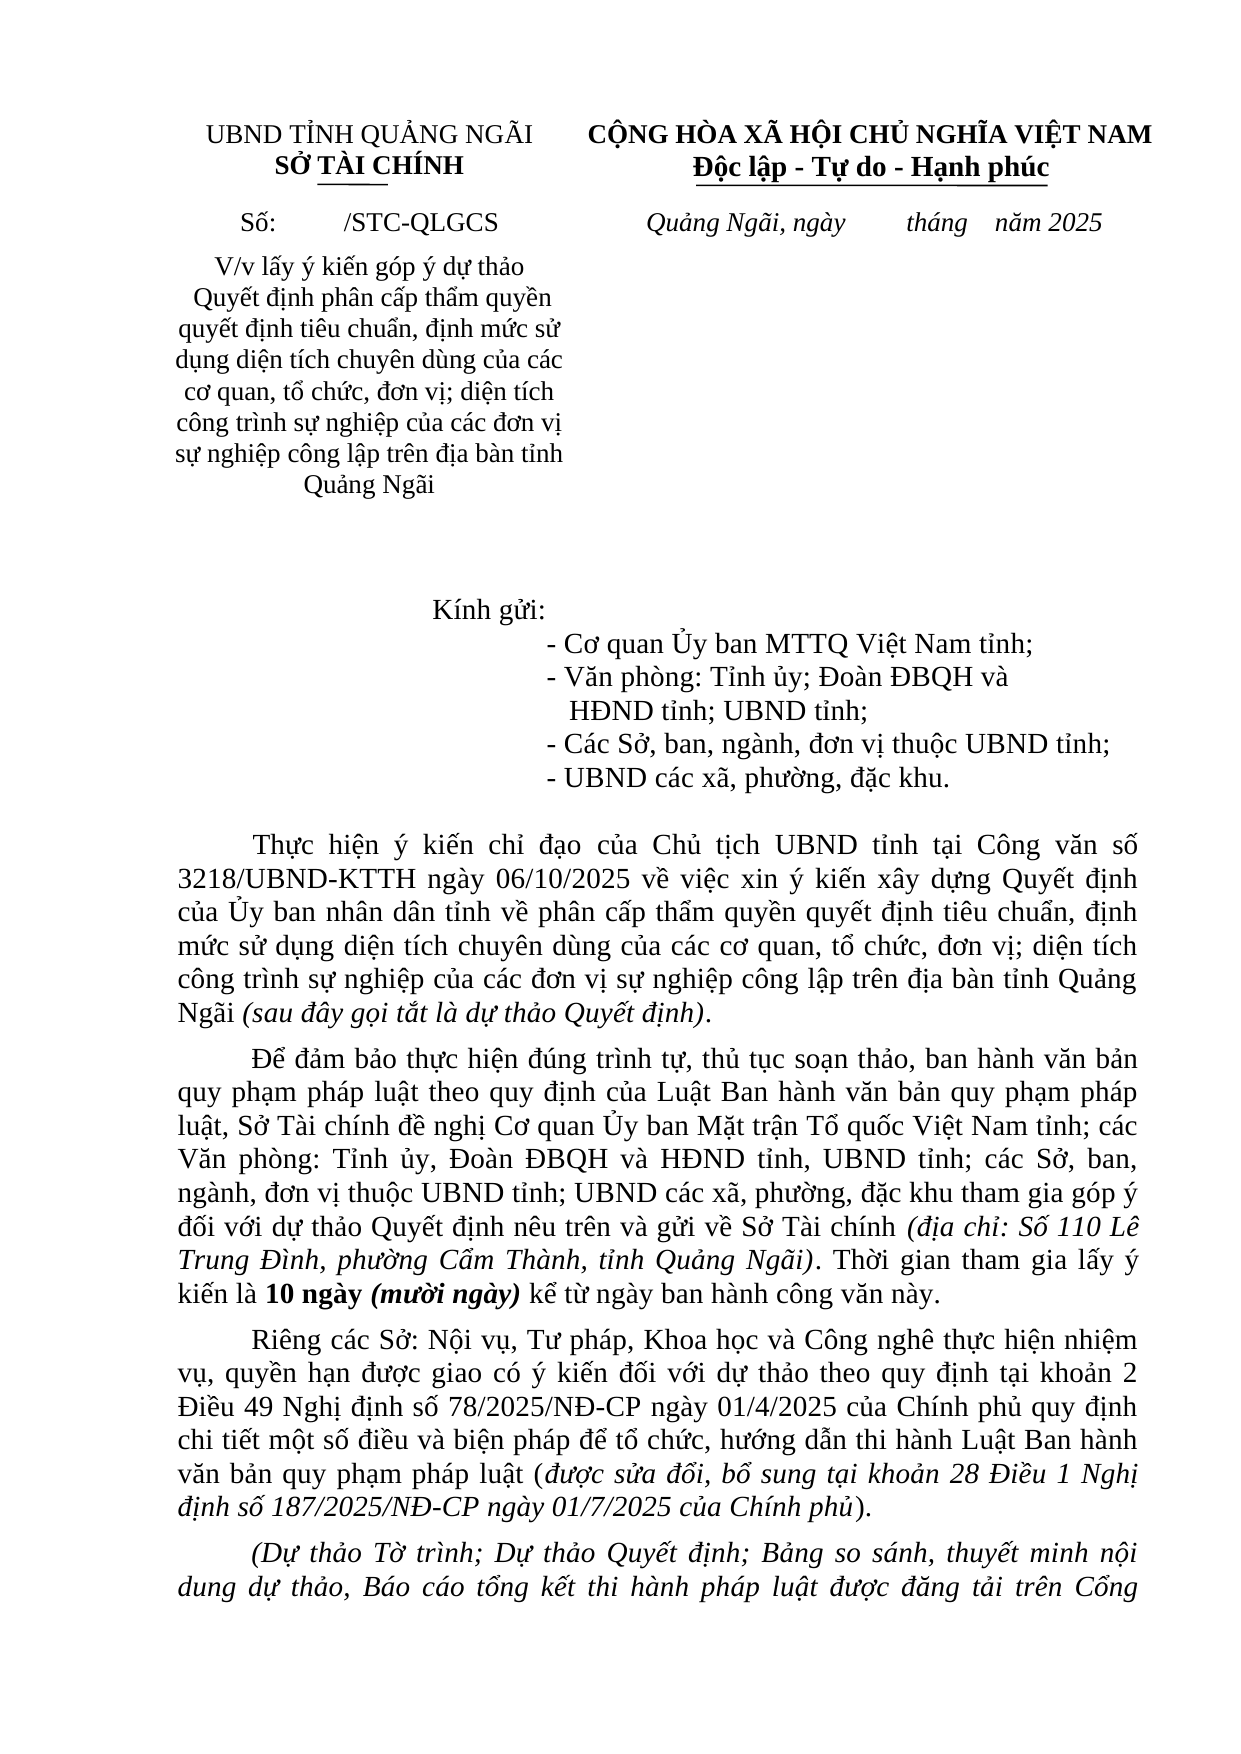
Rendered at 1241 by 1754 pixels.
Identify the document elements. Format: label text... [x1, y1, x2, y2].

text - Văn phòng: Tỉnh ủy; Đoàn ĐBQH và [546, 659, 1140, 693]
text - Cơ quan Ủy ban MTTQ Việt Nam tỉnh; [546, 626, 1140, 659]
text Kính gửi: [252, 592, 1140, 626]
text - Các Sở, ban, ngành, đơn vị thuộc UBND tỉnh; [546, 727, 1140, 760]
table_header UBND TỈNH QUẢNG NGÃI SỞ TÀI CHÍNH [163, 118, 576, 207]
text Thực hiện ý kiến chỉ đạo của Chủ tịch UBND tỉnh tại Công văn số 3218/UBND-KTTH ngày 06/10/2025 về việc xin ý kiến xây dựng Quyết định của Ủy ban nhân dân tỉnh về phân cấp thẩm quyền quyết định tiêu chuẩn, định mức sử dụng diện tích chuyên dùng của các cơ quan, tổ chức, đơn vị; diện tích công trình sự nghiệp của các đơn vị sự nghiệp công lập trên địa bàn tỉnh Quảng Ngãi (sau đây gọi tắt là dự thảo Quyết định). [177, 827, 1140, 1028]
table_header CỘNG HÒA XÃ HỘI CHỦ NGHĨA VIỆT NAM Độc lập - Tự do - Hạnh phúc [576, 118, 1166, 207]
text Để đảm bảo thực hiện đúng trình tự, thủ tục soạn thảo, ban hành văn bản quy phạm pháp luật theo quy định của Luật Ban hành văn bản quy phạm pháp luật, Sở Tài chính đề nghị Cơ quan Ủy ban Mặt trận Tổ quốc Việt Nam tỉnh; các Văn phòng: Tỉnh ủy, Đoàn ĐBQH và HĐND tỉnh, UBND tỉnh; các Sở, ban, ngành, đơn vị thuộc UBND tỉnh; UBND các xã, phường, đặc khu tham gia góp ý đối với dự thảo Quyết định nêu trên và gửi về Sở Tài chính (địa chỉ: Số 110 Lê Trung Đình, phường Cẩm Thành, tỉnh Quảng Ngãi). Thời gian tham gia lấy ý kiến là 10 ngày (mười ngày) kể từ ngày ban hành công văn này. [177, 1041, 1140, 1309]
table_cell Số: /STC-QLGCS V/v lấy ý kiến góp ý dự thảo Quyết định phân cấp thẩm quyền quyết định tiêu chuẩn, định mức sử dụng diện tích chuyên dùng của các cơ quan, tổ chức, đơn vị; diện tích công trình sự nghiệp của các đơn vị sự nghiệp công lập trên địa bàn tỉnh Quảng Ngãi [163, 207, 576, 512]
table_cell Quảng Ngãi, ngày tháng năm 2025 [576, 207, 1166, 512]
text - UBND các xã, phường, đặc khu. [546, 760, 1140, 794]
text Riêng các Sở: Nội vụ, Tư pháp, Khoa học và Công nghê thực hiện nhiệm vụ, quyền hạn được giao có ý kiến đối với dự thảo theo quy định tại khoản 2 Điều 49 Nghị định số 78/2025/NĐ-CP ngày 01/4/2025 của Chính phủ quy định chi tiết một số điều và biện pháp để tổ chức, hướng dẫn thi hành Luật Ban hành văn bản quy phạm pháp luật (được sửa đổi, bổ sung tại khoản 28 Điều 1 Nghị định số 187/2025/NĐ-CP ngày 01/7/2025 của Chính phủ). [177, 1322, 1140, 1523]
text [177, 1536, 1140, 1603]
text HĐND tỉnh; UBND tỉnh; [546, 693, 1140, 727]
